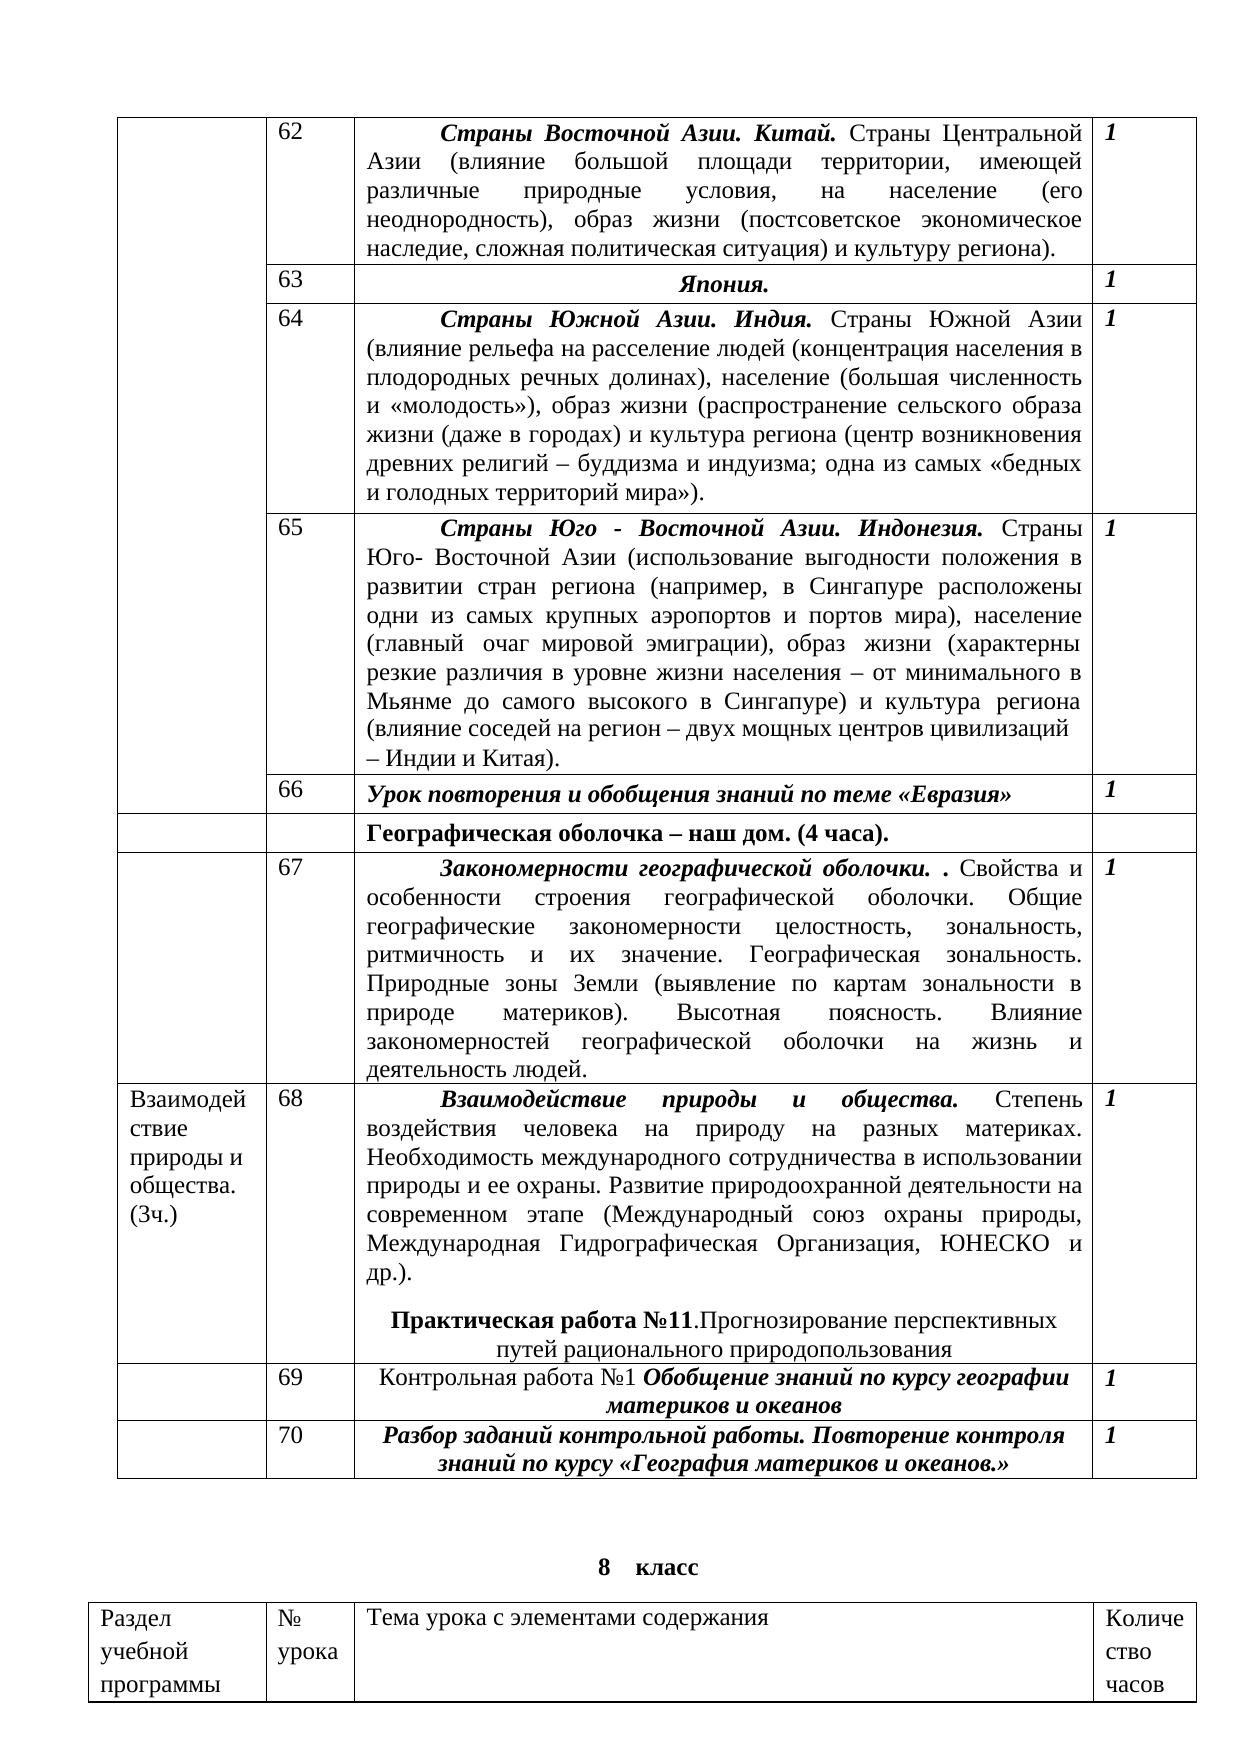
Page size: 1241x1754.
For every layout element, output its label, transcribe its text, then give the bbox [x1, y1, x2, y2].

table_cell Страны Южной Азии. Индия. Страны Южной Азии (влияние рельефа на расселение людей (концентрация населения в плодородных речных долинах), население (большая численность и «молодость»), образ жизни (распространение сельского образа жизни (даже в городах) и культура региона (центр возникновения древних религий – буддизма и индуизма; одна из самых «бедных и голодных территорий мира»). [355, 304, 1092, 512]
table_cell Разбор заданий контрольной работы. Повторение контроля знаний по курсу «География материков и океанов.» [355, 1421, 1092, 1478]
table_cell 1 [1093, 853, 1196, 1083]
table_cell 1 [1093, 265, 1196, 303]
table_cell Контрольная работа №1 Обобщение знаний по курсу географии материков и океанов [355, 1364, 1092, 1420]
table_cell 1 [1093, 304, 1196, 512]
table_header Раздел учебной программы [89, 1603, 266, 1701]
table_header № урока [267, 1603, 354, 1701]
table_cell 69 [267, 1364, 354, 1420]
table_cell Страны Восточной Азии. Китай. Страны Центральной Азии (влияние большой площади территории, имеющей различные природные условия, на население (его неоднородность), образ жизни (постсоветское экономическое наследие, сложная политическая ситуация) и культуру региона). [355, 118, 1092, 264]
table_cell Закономерности географической оболочки. . Свойства и особенности строения географической оболочки. Общие географические закономерности целостность, зональность, ритмичность и их значение. Географическая зональность. Природные зоны Земли (выявление по картам зональности в природе материков). Высотная поясность. Влияние закономерностей географической оболочки на жизнь и деятельность людей. [355, 853, 1092, 1083]
table_cell 1 [1093, 1364, 1196, 1420]
table_cell [1093, 814, 1196, 852]
table_cell 68 [267, 1084, 354, 1363]
table_cell [118, 853, 266, 1083]
table_cell Географическая оболочка – наш дом. (4 часа). [355, 814, 1092, 852]
table_cell 1 [1093, 1084, 1196, 1363]
table_header Количе ство часов [1094, 1603, 1196, 1701]
table_cell [118, 1364, 266, 1420]
table_cell Страны Юго - Восточной Азии. Индонезия. Страны Юго- Восточной Азии (использование выгодности положения в развитии стран региона (например, в Сингапуре расположены одни из самых крупных аэропортов и портов мира), население (главный очаг мировой эмиграции), образ жизни (характерны резкие различия в уровне жизни населения – от минимального в Мьянме до самого высокого в Сингапуре) и культура региона (влияние соседей на регион – двух мощных центров цивилизаций – Индии и Китая). [355, 514, 1092, 774]
table_cell Япония. [355, 265, 1092, 303]
table_cell 1 [1093, 1421, 1196, 1478]
table_cell 63 [267, 265, 354, 303]
table_cell 62 [267, 118, 354, 264]
table_cell 70 [267, 1421, 354, 1478]
table_cell 1 [1093, 118, 1196, 264]
table_cell 65 [267, 514, 354, 774]
table_header Тема урока с элементами содержания [355, 1603, 1093, 1701]
table_cell [118, 814, 266, 852]
table_cell [267, 814, 354, 852]
table_cell [118, 118, 266, 813]
table_cell Взаимодействие природы и общества. Степень воздействия человека на природу на разных материках. Необходимость международного сотрудничества в использовании природы и ее охраны. Развитие природоохранной деятельности на современном этапе (Международный союз охраны природы, Международная Гидрографическая Организация, ЮНЕСКО и др.). Практическая работа №11.Прогнозирование перспективных путей рационального природопользования [355, 1084, 1092, 1363]
table_cell 1 [1093, 775, 1196, 813]
table_cell 64 [267, 304, 354, 512]
list класс [598, 1552, 1188, 1581]
table_cell 67 [267, 853, 354, 1083]
table_cell Урок повторения и обобщения знаний по теме «Евразия» [355, 775, 1092, 813]
table_cell 1 [1093, 514, 1196, 774]
table_cell [118, 1421, 266, 1478]
table_cell Взаимодей ствие природы и общества. (3ч.) [118, 1084, 266, 1363]
table_cell 66 [267, 775, 354, 813]
